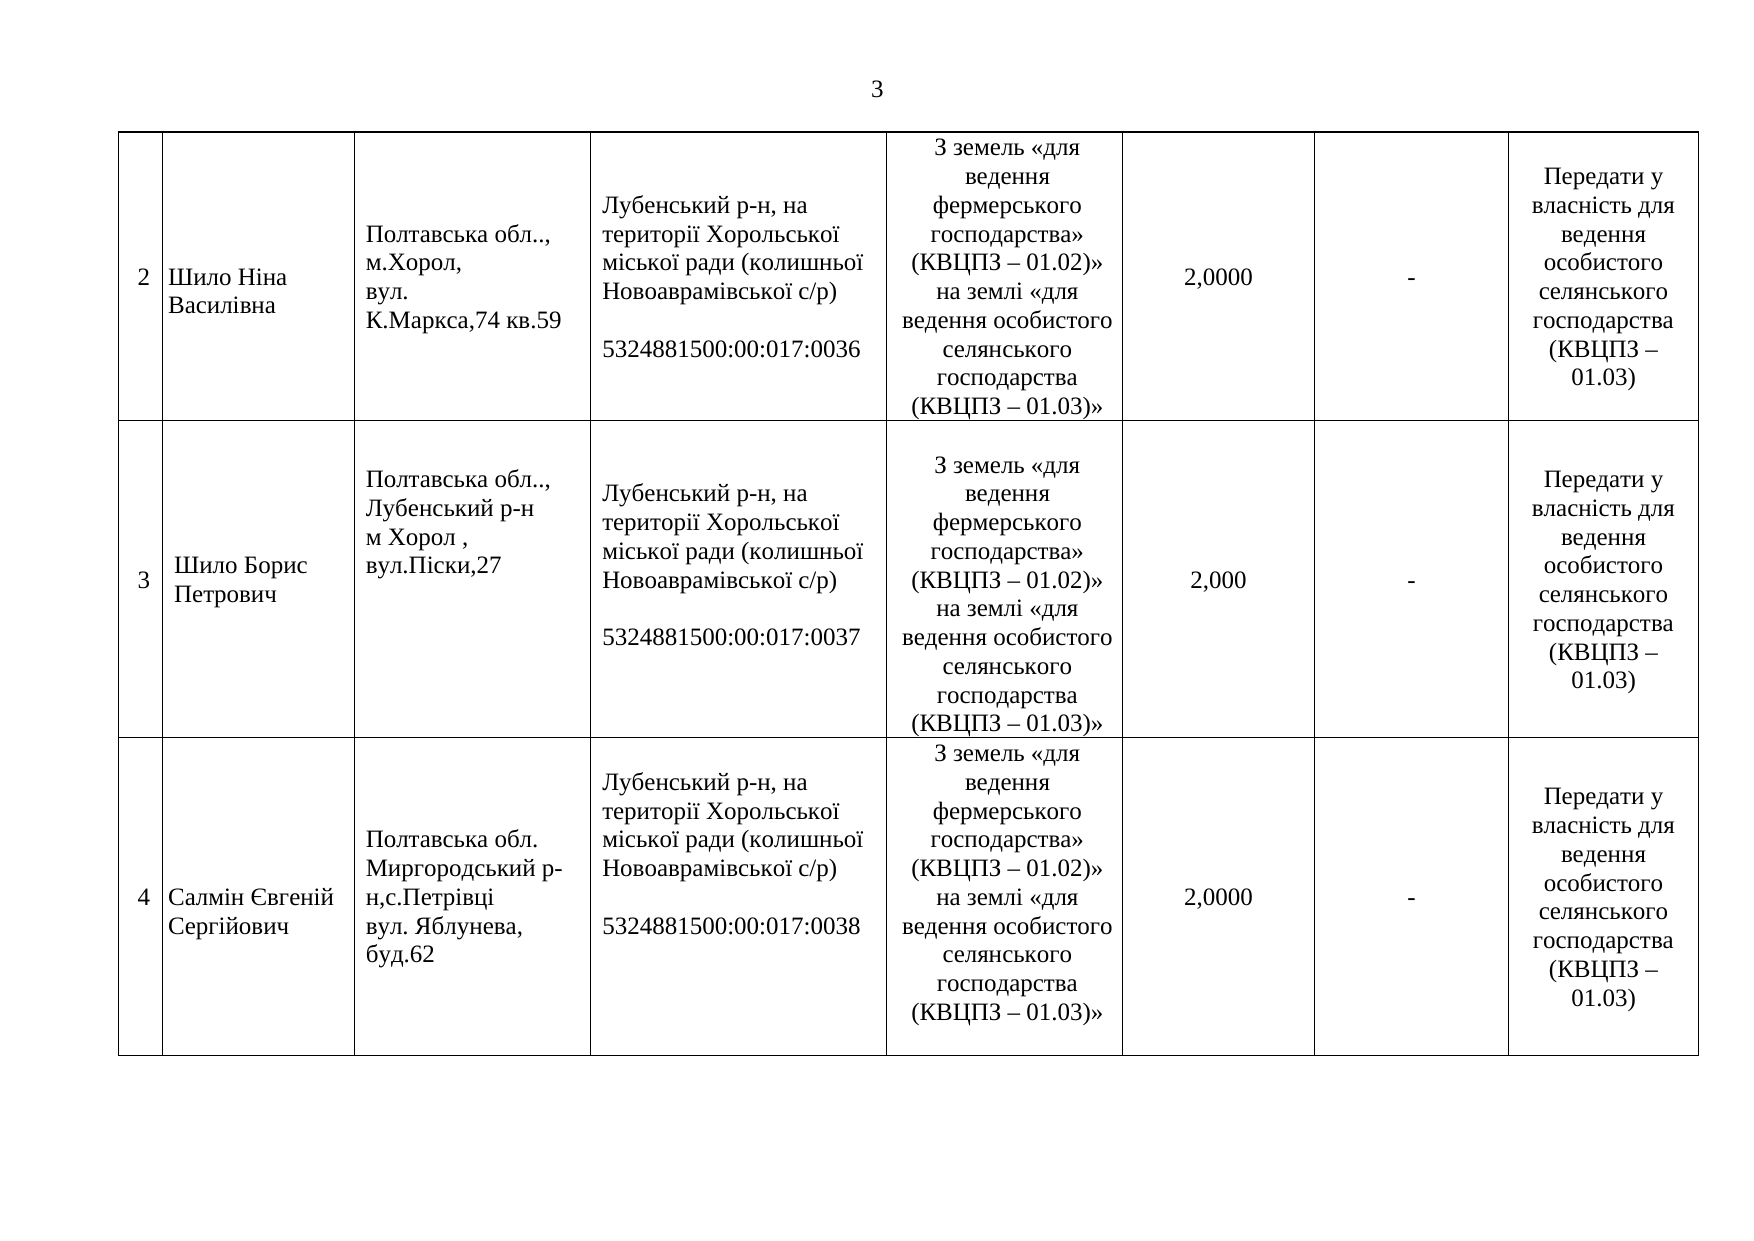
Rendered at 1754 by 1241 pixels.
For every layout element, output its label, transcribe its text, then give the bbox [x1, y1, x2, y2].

table_cell Шило Ніна Василівна [163, 133, 354, 420]
table_cell 2,0000 [1123, 738, 1314, 1054]
table_cell Шило Борис Петрович [163, 421, 354, 737]
table_cell Полтавська обл. Миргородський р-н,с.Петрівці вул. Яблунева, буд.62 [355, 738, 590, 1054]
table_cell 3 [119, 421, 162, 737]
table_cell - [1315, 133, 1508, 420]
table_cell З земель «для ведення фермерського господарства» (КВЦПЗ – 01.02)» на землі «для ведення особистого селянського господарства (КВЦПЗ – 01.03)» [887, 421, 1122, 737]
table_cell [1509, 133, 1698, 420]
table_cell Полтавська обл.., м.Хорол, вул. К.Маркса,74 кв.59 [355, 133, 590, 420]
table_cell - [1315, 421, 1508, 737]
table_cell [887, 133, 1122, 420]
table_cell - [1315, 738, 1508, 1054]
table_cell 4 [119, 738, 162, 1054]
table_cell Лубенський р-н, на території Хорольської міської ради (колишньої Новоаврамівської с/р) 5324881500:00:017:0036 [591, 133, 886, 420]
table_cell 2,000 [1123, 421, 1314, 737]
table_cell 2 [119, 133, 162, 420]
table_cell Передати у власність для ведення особистого селянського господарства (КВЦПЗ – 01.03) [1509, 421, 1698, 737]
table_cell Полтавська обл.., Лубенський р-н м Хорол , вул.Піски,27 [355, 421, 590, 737]
table_cell Лубенський р-н, на території Хорольської міської ради (колишньої Новоаврамівської с/р) 5324881500:00:017:0038 [591, 738, 886, 1054]
table_cell Лубенський р-н, на території Хорольської міської ради (колишньої Новоаврамівської с/р) 5324881500:00:017:0037 [591, 421, 886, 737]
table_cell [1509, 738, 1698, 1054]
table_cell 2,0000 [1123, 133, 1314, 420]
table_cell Салмін Євгеній Сергійович [163, 738, 354, 1054]
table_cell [887, 738, 1122, 1054]
